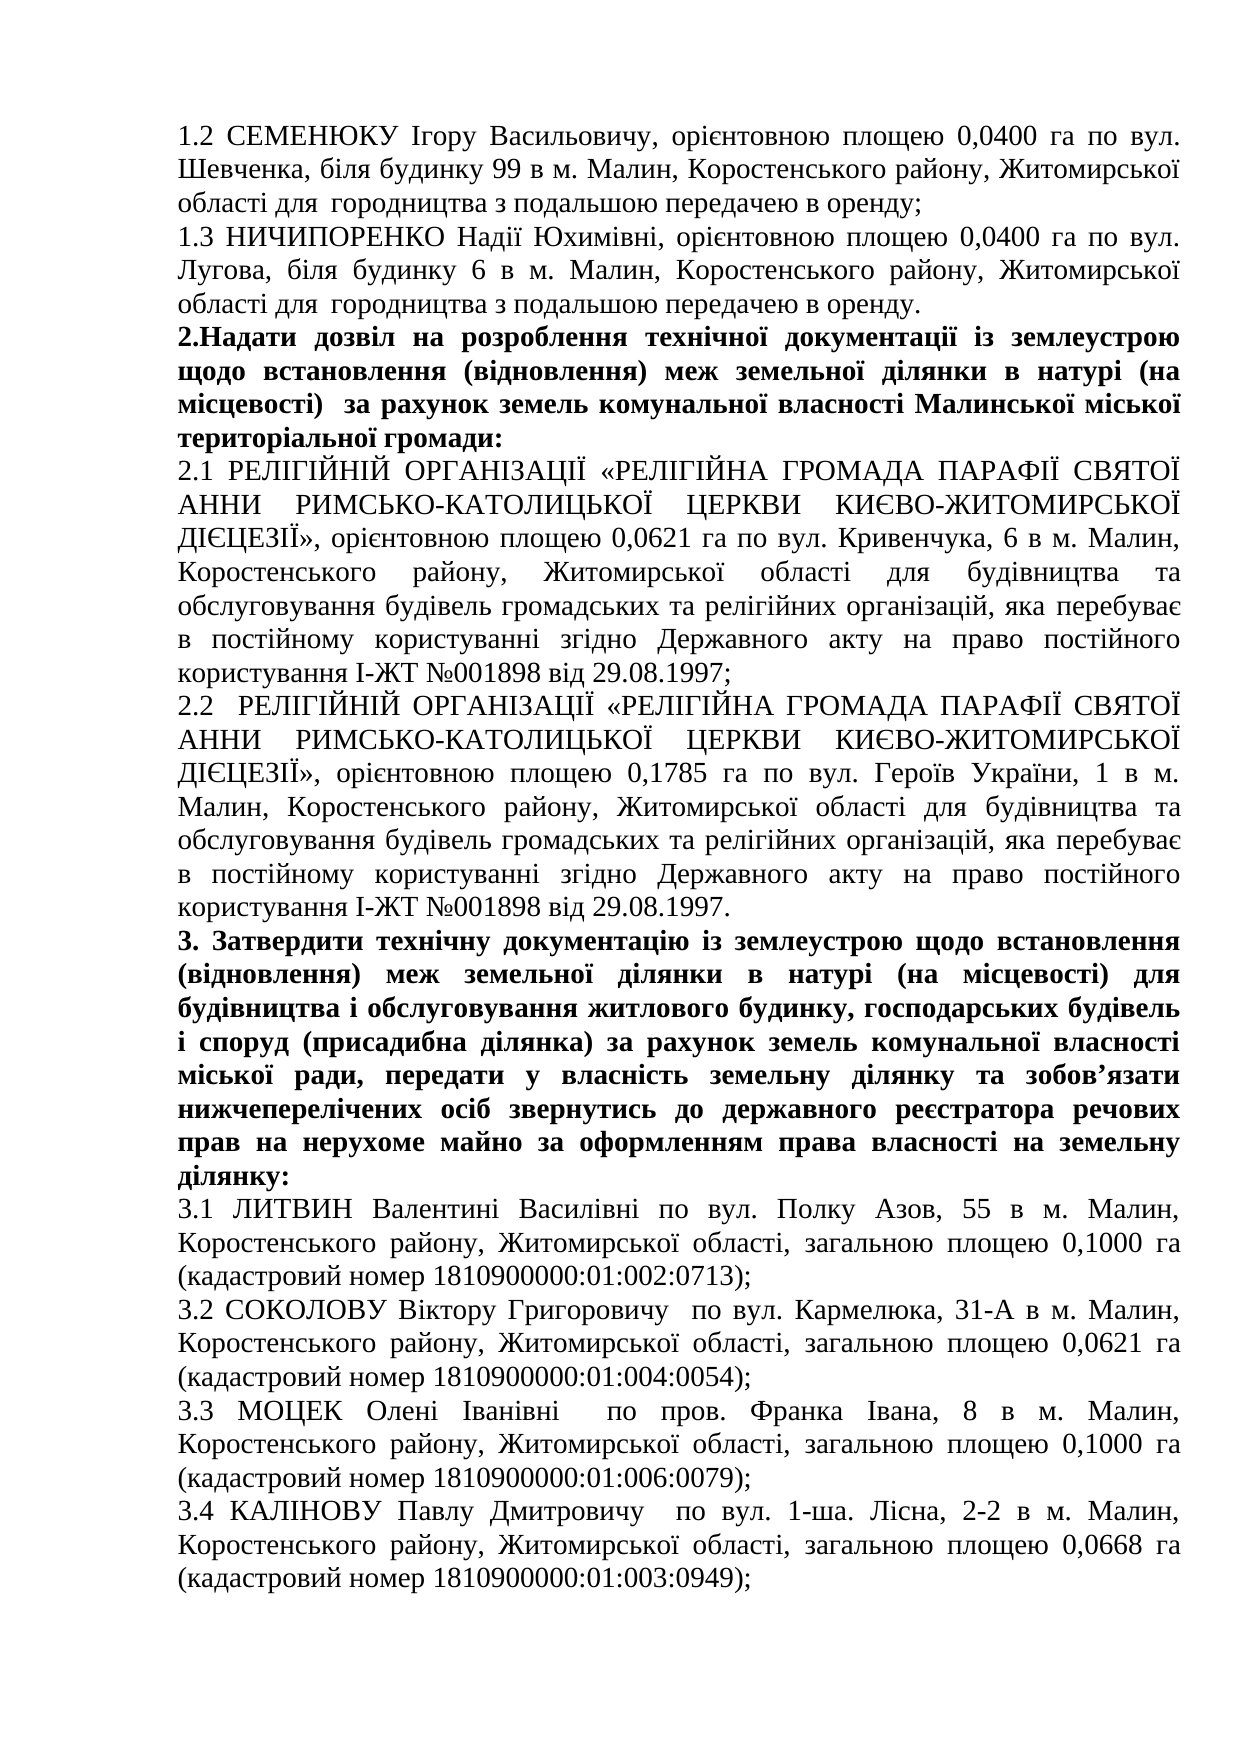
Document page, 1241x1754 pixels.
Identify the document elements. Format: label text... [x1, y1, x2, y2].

text 2.1 РЕЛІГІЙНІЙ ОРГАНІЗАЦІЇ «РЕЛІГІЙНА ГРОМАДА ПАРАФІЇ СВЯТОЇ АННИ РИМСЬКО-КАТОЛИЦЬКОЇ ЦЕРКВИ КИЄВО-ЖИТОМИРСЬКОЇ ДІЄЦЕЗІЇ», орієнтовною площею 0,0621 га по вул. Кривенчука, 6 в м. Малин, Коростенського району, Житомирської області для будівництва та обслуговування будівель громадських та релігійних організацій, яка перебуває в постійному користуванні згідно Державного акту на право постійного користування І-ЖТ №001898 від 29.08.1997; [177, 453, 1181, 688]
text 2.Надати дозвіл на розроблення технічної документації із землеустрою щодо встановлення (відновлення) меж земельної ділянки в натурі (на місцевості) за рахунок земель комунальної власності Малинської міської територіальної громади: [177, 319, 1181, 453]
text 2.2 РЕЛІГІЙНІЙ ОРГАНІЗАЦІЇ «РЕЛІГІЙНА ГРОМАДА ПАРАФІЇ СВЯТОЇ АННИ РИМСЬКО-КАТОЛИЦЬКОЇ ЦЕРКВИ КИЄВО-ЖИТОМИРСЬКОЇ ДІЄЦЕЗІЇ», орієнтовною площею 0,1785 га по вул. Героїв України, 1 в м. Малин, Коростенського району, Житомирської області для будівництва та обслуговування будівель громадських та релігійних організацій, яка перебуває в постійному користуванні згідно Державного акту на право постійного користування І-ЖТ №001898 від 29.08.1997. [177, 688, 1181, 923]
text 3.1 ЛИТВИН Валентині Василівні по вул. Полку Азов, 55 в м. Малин, Коростенського району, Житомирської області, загальною площею 0,1000 га (кадастровий номер 1810900000:01:002:0713); [177, 1191, 1181, 1292]
text 3. Затвердити технічну документацію із землеустрою щодо встановлення (відновлення) меж земельної ділянки в натурі (на місцевості) для будівництва і обслуговування житлового будинку, господарських будівель і споруд (присадибна ділянка) за рахунок земель комунальної власності міської ради, передати у власність земельну ділянку та зобов’язати нижчеперелічених осіб звернутись до державного реєстратора речових прав на нерухоме майно за оформленням права власності на земельну ділянку: [177, 923, 1181, 1191]
text 1.2 СЕМЕНЮКУ Ігору Васильовичу, орієнтовною площею 0,0400 га по вул. Шевченка, біля будинку 99 в м. Малин, Коростенського району, Житомирської області для городництва з подальшою передачею в оренду; [177, 118, 1181, 219]
text 1.3 НИЧИПОРЕНКО Надії Юхимівні, орієнтовною площею 0,0400 га по вул. Лугова, біля будинку 6 в м. Малин, Коростенського району, Житомирської області для городництва з подальшою передачею в оренду. [177, 219, 1181, 319]
text 3.2 СОКОЛОВУ Віктору Григоровичу по вул. Кармелюка, 31-А в м. Малин, Коростенського району, Житомирської області, загальною площею 0,0621 га (кадастровий номер 1810900000:01:004:0054); [177, 1292, 1181, 1393]
text 3.4 КАЛІНОВУ Павлу Дмитровичу по вул. 1-ша. Лісна, 2-2 в м. Малин, Коростенського району, Житомирської області, загальною площею 0,0668 га (кадастровий номер 1810900000:01:003:0949); [177, 1493, 1181, 1594]
text 3.3 МОЦЕК Олені Іванівні по пров. Франка Івана, 8 в м. Малин, Коростенського району, Житомирської області, загальною площею 0,1000 га (кадастровий номер 1810900000:01:006:0079); [177, 1393, 1181, 1493]
